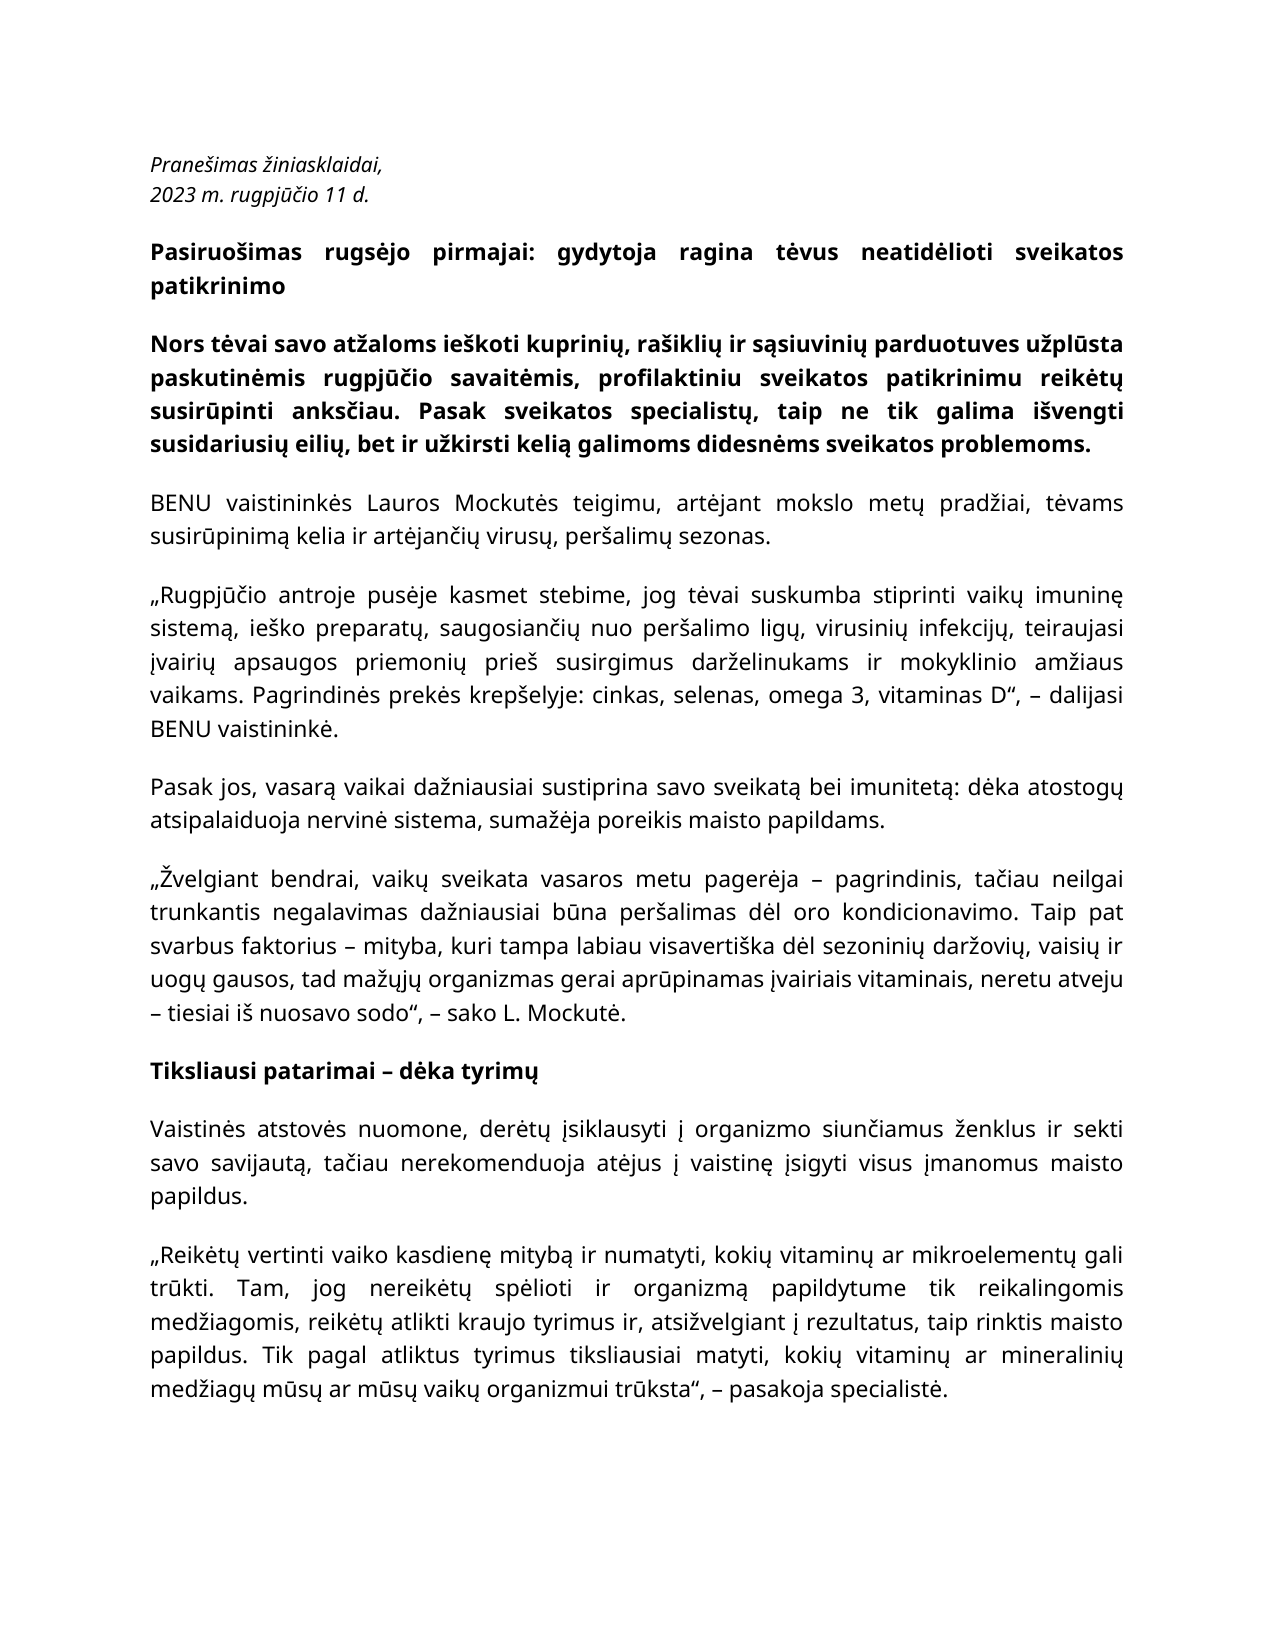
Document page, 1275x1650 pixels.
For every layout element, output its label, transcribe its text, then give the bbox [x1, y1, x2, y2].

text Nors tėvai savo atžaloms ieškoti kuprinių, rašiklių ir sąsiuvinių parduotuves užplūsta paskutinėmis rugpjūčio savaitėmis, profilaktiniu sveikatos patikrinimu reikėtų susirūpinti anksčiau. Pasak sveikatos specialistų, taip ne tik galima išvengti susidariusių eilių, bet ir užkirsti kelią galimoms didesnėms sveikatos problemoms. [150, 328, 1125, 460]
text Pasak jos, vasarą vaikai dažniausiai sustiprina savo sveikatą bei imunitetą: dėka atostogų atsipalaiduoja nervinė sistema, sumažėja poreikis maisto papildams. [150, 771, 1125, 836]
text „Rugpjūčio antroje pusėje kasmet stebime, jog tėvai suskumba stiprinti vaikų imuninę sistemą, ieško preparatų, saugosiančių nuo peršalimo ligų, virusinių infekcijų, teiraujasi įvairių apsaugos priemonių prieš susirgimus darželinukams ir mokyklinio amžiaus vaikams. Pagrindinės prekės krepšelyje: cinkas, selenas, omega 3, vitaminas D“, – dalijasi BENU vaistininkė. [150, 579, 1125, 744]
text BENU vaistininkės Lauros Mockutės teigimu, artėjant mokslo metų pradžiai, tėvams susirūpinimą kelia ir artėjančių virusų, peršalimų sezonas. [150, 487, 1125, 552]
text „Reikėtų vertinti vaiko kasdienę mitybą ir numatyti, kokių vitaminų ar mikroelementų gali trūkti. Tam, jog nereikėtų spėlioti ir organizmą papildytume tik reikalingomis medžiagomis, reikėtų atlikti kraujo tyrimus ir, atsižvelgiant į rezultatus, taip rinktis maisto papildus. Tik pagal atliktus tyrimus tiksliausiai matyti, kokių vitaminų ar mineralinių medžiagų mūsų ar mūsų vaikų organizmui trūksta“, – pasakoja specialistė. [150, 1239, 1125, 1404]
text Pranešimas žiniasklaidai, [150, 150, 1125, 178]
text „Žvelgiant bendrai, vaikų sveikata vasaros metu pagerėja – pagrindinis, tačiau neilgai trunkantis negalavimas dažniausiai būna peršalimas dėl oro kondicionavimo. Taip pat svarbus faktorius – mityba, kuri tampa labiau visavertiška dėl sezoninių daržovių, vaisių ir uogų gausos, tad mažųjų organizmas gerai aprūpinamas įvairiais vitaminais, neretu atveju – tiesiai iš nuosavo sodo“, – sako L. Mockutė. [150, 863, 1125, 1028]
text Pasiruošimas rugsėjo pirmajai: gydytoja ragina tėvus neatidėlioti sveikatos patikrinimo [150, 236, 1125, 301]
text Vaistinės atstovės nuomone, derėtų įsiklausyti į organizmo siunčiamus ženklus ir sekti savo savijautą, tačiau nerekomenduoja atėjus į vaistinę įsigyti visus įmanomus maisto papildus. [150, 1113, 1125, 1212]
text Tiksliausi patarimai – dėka tyrimų [150, 1055, 1125, 1086]
text 2023 m. rugpjūčio 11 d. [150, 181, 1125, 209]
